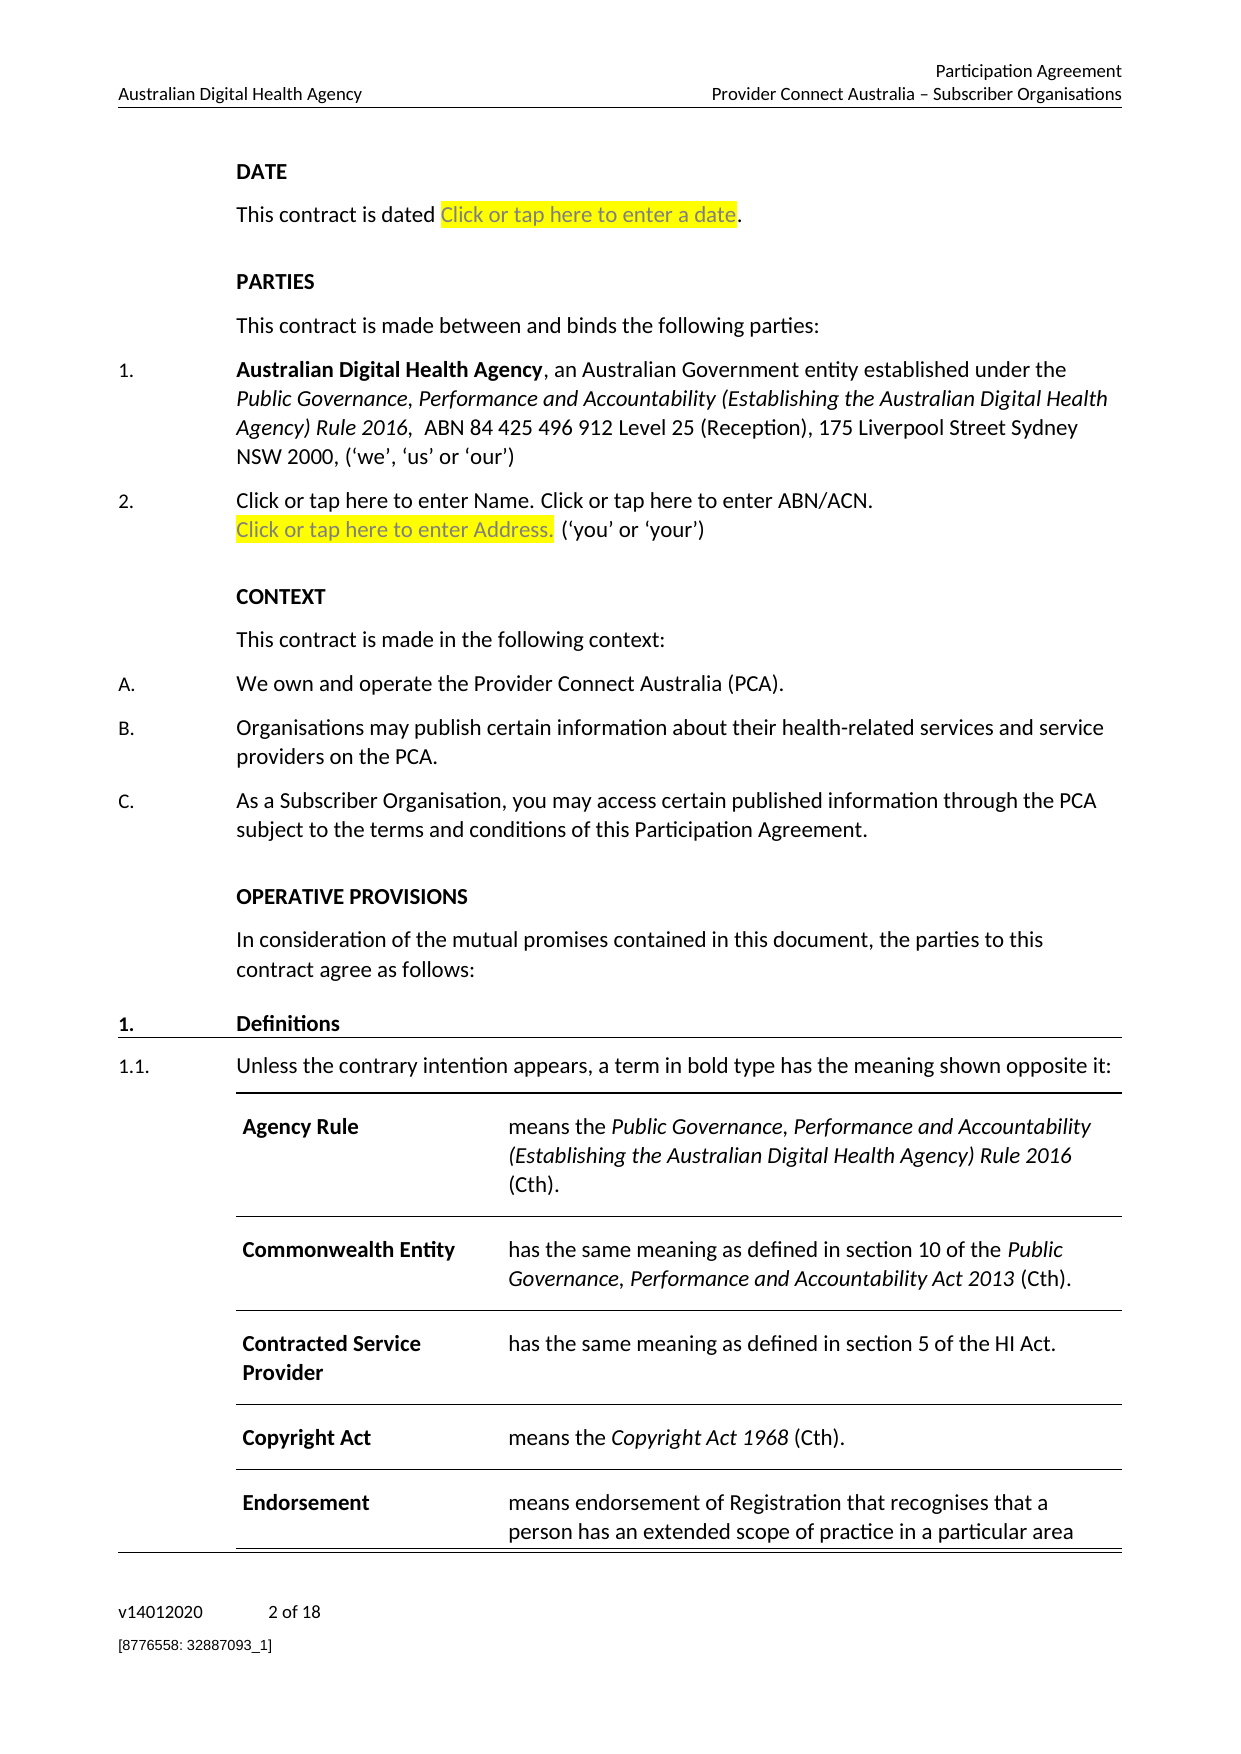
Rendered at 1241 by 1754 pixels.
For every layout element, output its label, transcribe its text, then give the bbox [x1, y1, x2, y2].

table_cell Commonwealth Entity [236, 1217, 502, 1310]
text Definitions [118, 1008, 1122, 1037]
text This is made between and binds the following parties: [236, 310, 1122, 339]
table_cell Endorsement [236, 1470, 502, 1548]
text We own and operate the Provider Connect Australia (PCA). [118, 668, 1122, 697]
table_header Agency Rule [236, 1094, 502, 1216]
text (‘you’ or ‘your’) [236, 514, 1122, 543]
subtitle Operative provisions [236, 881, 1122, 910]
subtitle Context [236, 581, 1122, 610]
subtitle Parties [236, 266, 1122, 295]
text Unless the contrary intention appears, a term in bold type has the meaning shown opposite it: [118, 1050, 1122, 1079]
text This is dated . [236, 199, 1122, 228]
text This is made in the following context: [236, 624, 1122, 653]
text , an Australian Government entity established under the Public Governance, Performance and Accountability (Establishing the Australian Digital Health Agency) Rule 2016, (‘we’, ‘us’ or ‘our’) [118, 353, 1122, 470]
table_cell means the Copyright Act 1968 (Cth). [502, 1405, 1122, 1468]
table_cell has the same meaning as defined in section 5 of the HI Act. [502, 1311, 1122, 1404]
text In consideration of the mutual promises contained in this document, the parties to this agree as follows: [236, 924, 1122, 983]
subtitle Date [236, 156, 1122, 185]
table_cell Copyright Act [236, 1405, 502, 1468]
table_header means the Public Governance, Performance and Accountability (Establishing the Australian Digital Health Agency) Rule 2016 (Cth). [502, 1094, 1122, 1216]
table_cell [502, 1470, 1122, 1548]
table_cell has the same meaning as defined in section 10 of the Public Governance, Performance and Accountability Act 2013 (Cth). [502, 1217, 1122, 1310]
text As a Subscriber Organisation, you may access certain published information through the PCA subject to the terms and conditions of this Participation Agreement. [118, 785, 1122, 843]
text Organisations may publish certain information about their health-related services and service providers on the PCA. [118, 712, 1122, 770]
table_cell Contracted Service Provider [236, 1311, 502, 1404]
